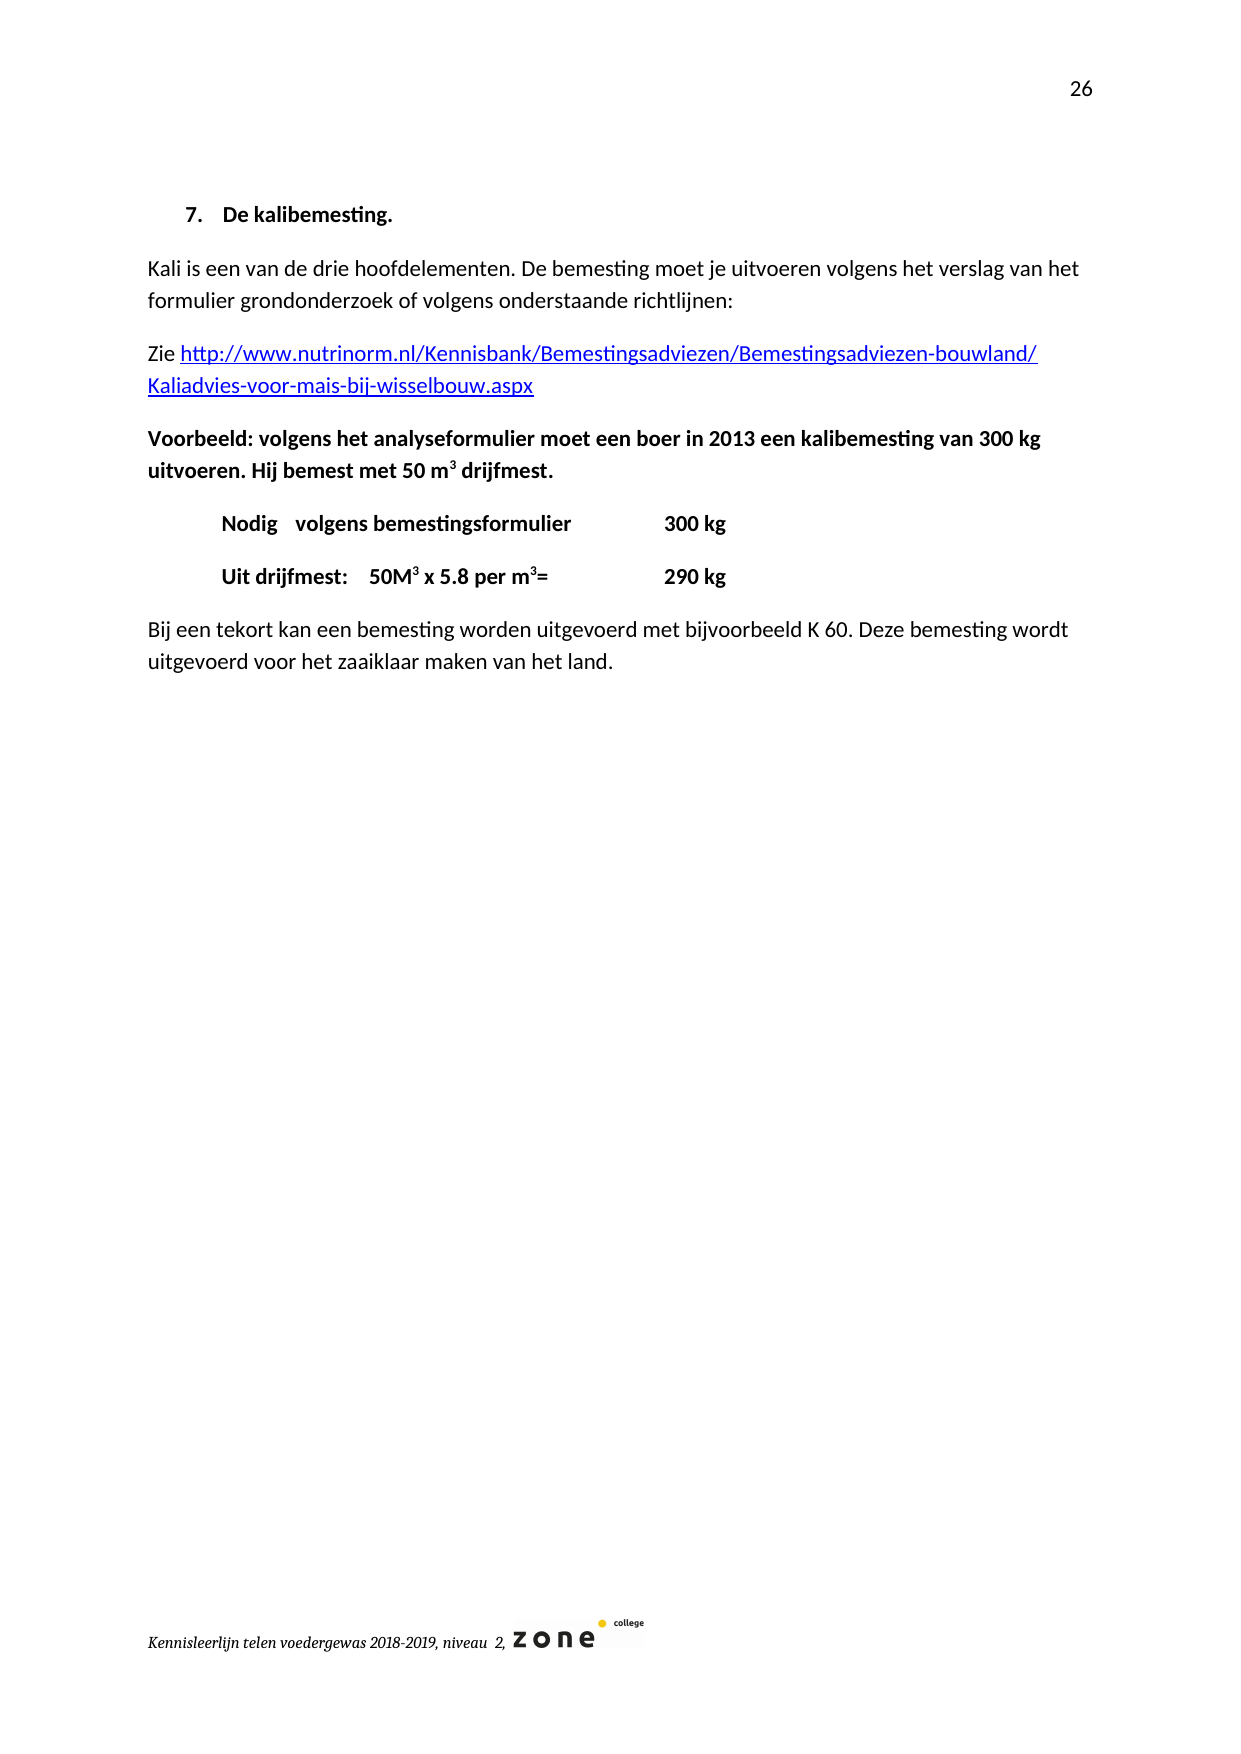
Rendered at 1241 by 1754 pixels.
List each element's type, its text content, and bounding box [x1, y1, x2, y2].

picture [513, 1619, 644, 1648]
text Kali is een van de drie hoofdelementen. De bemesting moet je uitvoeren volgens het verslag van het formulier grondonderzoek of volgens onderstaande richtlijnen: [148, 254, 1093, 314]
text Nodig volgens bemestingsformulier 300 kg [148, 509, 1093, 537]
list De kalibemesting. [185, 201, 1093, 229]
text Bij een tekort kan een bemesting worden uitgevoerd met bijvoorbeeld K 60. Deze bemesting wordt uitgevoerd voor het zaaiklaar maken van het land. [148, 615, 1093, 676]
text Uit drijfmest: 50M3 x 5.8 per m3= 290 kg [148, 562, 1093, 590]
text Zie http://www.nutrinorm.nl/Kennisbank/Bemestingsadviezen/Bemestingsadviezen-bouwland/Kaliadvies-voor-mais-bij-wisselbouw.aspx [148, 339, 1093, 399]
text Voorbeeld: volgens het analyseformulier moet een boer in 2013 een kalibemesting van 300 kg uitvoeren. Hij bemest met 50 m3 drijfmest. [148, 424, 1093, 484]
